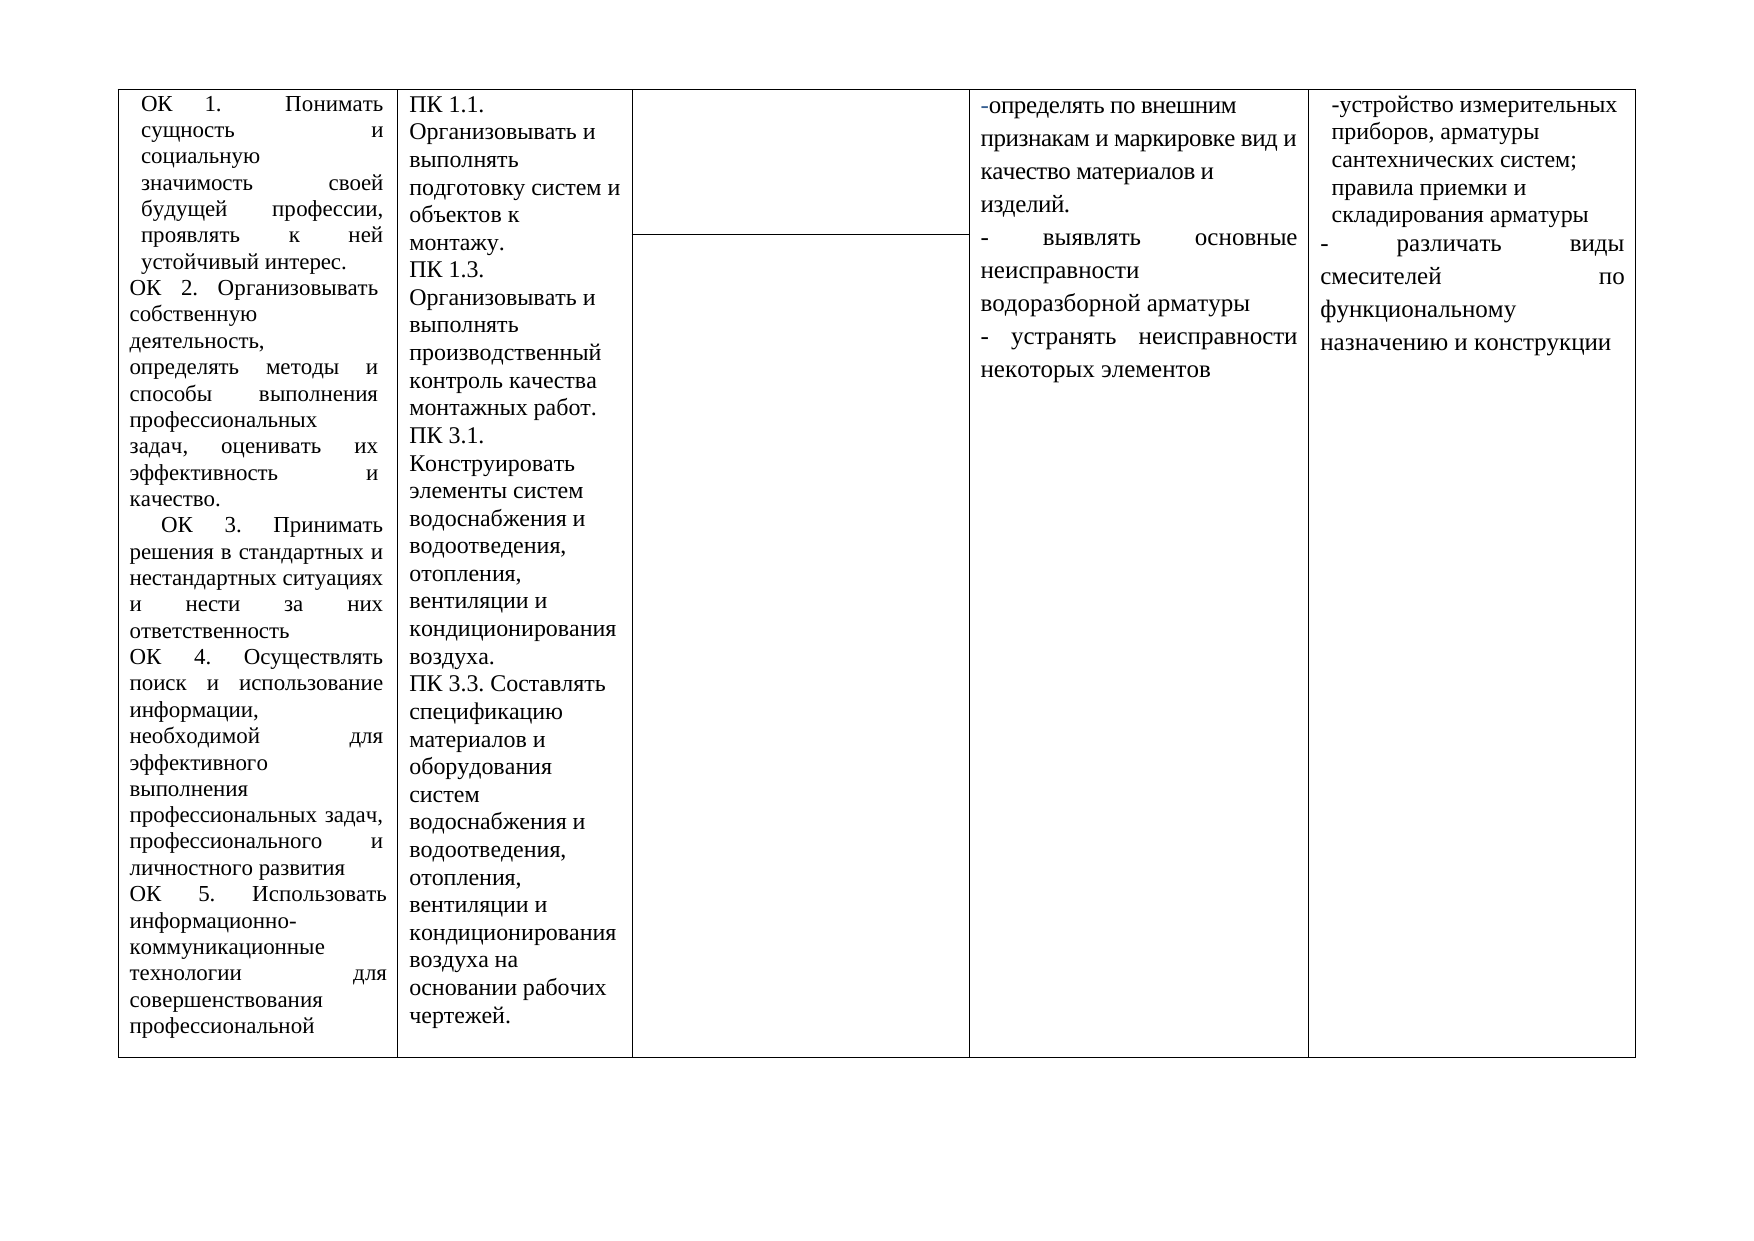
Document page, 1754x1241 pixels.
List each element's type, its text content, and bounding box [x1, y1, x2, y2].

table_cell ОК 1. Понимать сущность и социальную значимость своей будущей профессии, проявлять к ней устойчивый интерес. ОК 2. Организовывать собственную деятельность, определять методы и способы выполнения профессиональных задач, оценивать их эффективность и качество. ОК 3. Принимать решения в стандартных и нестандартных ситуациях и нести за них ответственность ОК 4. Осуществлять поиск и использование информации, необходимой для эффективного выполнения профессиональных задач, профессионального и личностного развития ОК 5. Использовать информационно-коммуникационные технологии для совершенствования профессиональной деятельности ОК 6. Работать в коллективе и команде, обеспечивать ее сплочение, эффективно общаться с коллегами, руководством, потребителями ОК 7. Брать на себя ответственность за работу членов команды (подчиненных), за результат выполнения заданий. ОК 8. Самостоятельно определять задачи профессионального и личностного развития, заниматься самообразованием, осознанно планировать повышение квалификации. ОК 9. Быть готовым к смене технологий в профессиональной деятельности [119, 90, 397, 1057]
table_cell ПК 1.1. Организовывать и выполнять подготовку систем и объектов к монтажу. ПК 1.3. Организовывать и выполнять производственный контроль качества монтажных работ. ПК 3.1. Конструировать элементы систем водоснабжения и водоотведения, отопления, вентиляции и кондиционирования воздуха. ПК 3.3. Составлять спецификацию материалов и оборудования систем водоснабжения и водоотведения, отопления, вентиляции и кондиционирования воздуха на основании рабочих чертежей. [398, 90, 632, 1057]
table_cell -определять по внешним признакам и маркировке вид и качество материалов и изделий. - выявлять основные неисправности водоразборной арматуры - устранять неисправности некоторых элементов [970, 90, 1308, 1057]
table_cell - различать виды смесителей по функциональному назначению и конструкции [1309, 90, 1635, 1057]
table_cell [633, 235, 969, 1057]
table_cell [633, 90, 969, 233]
